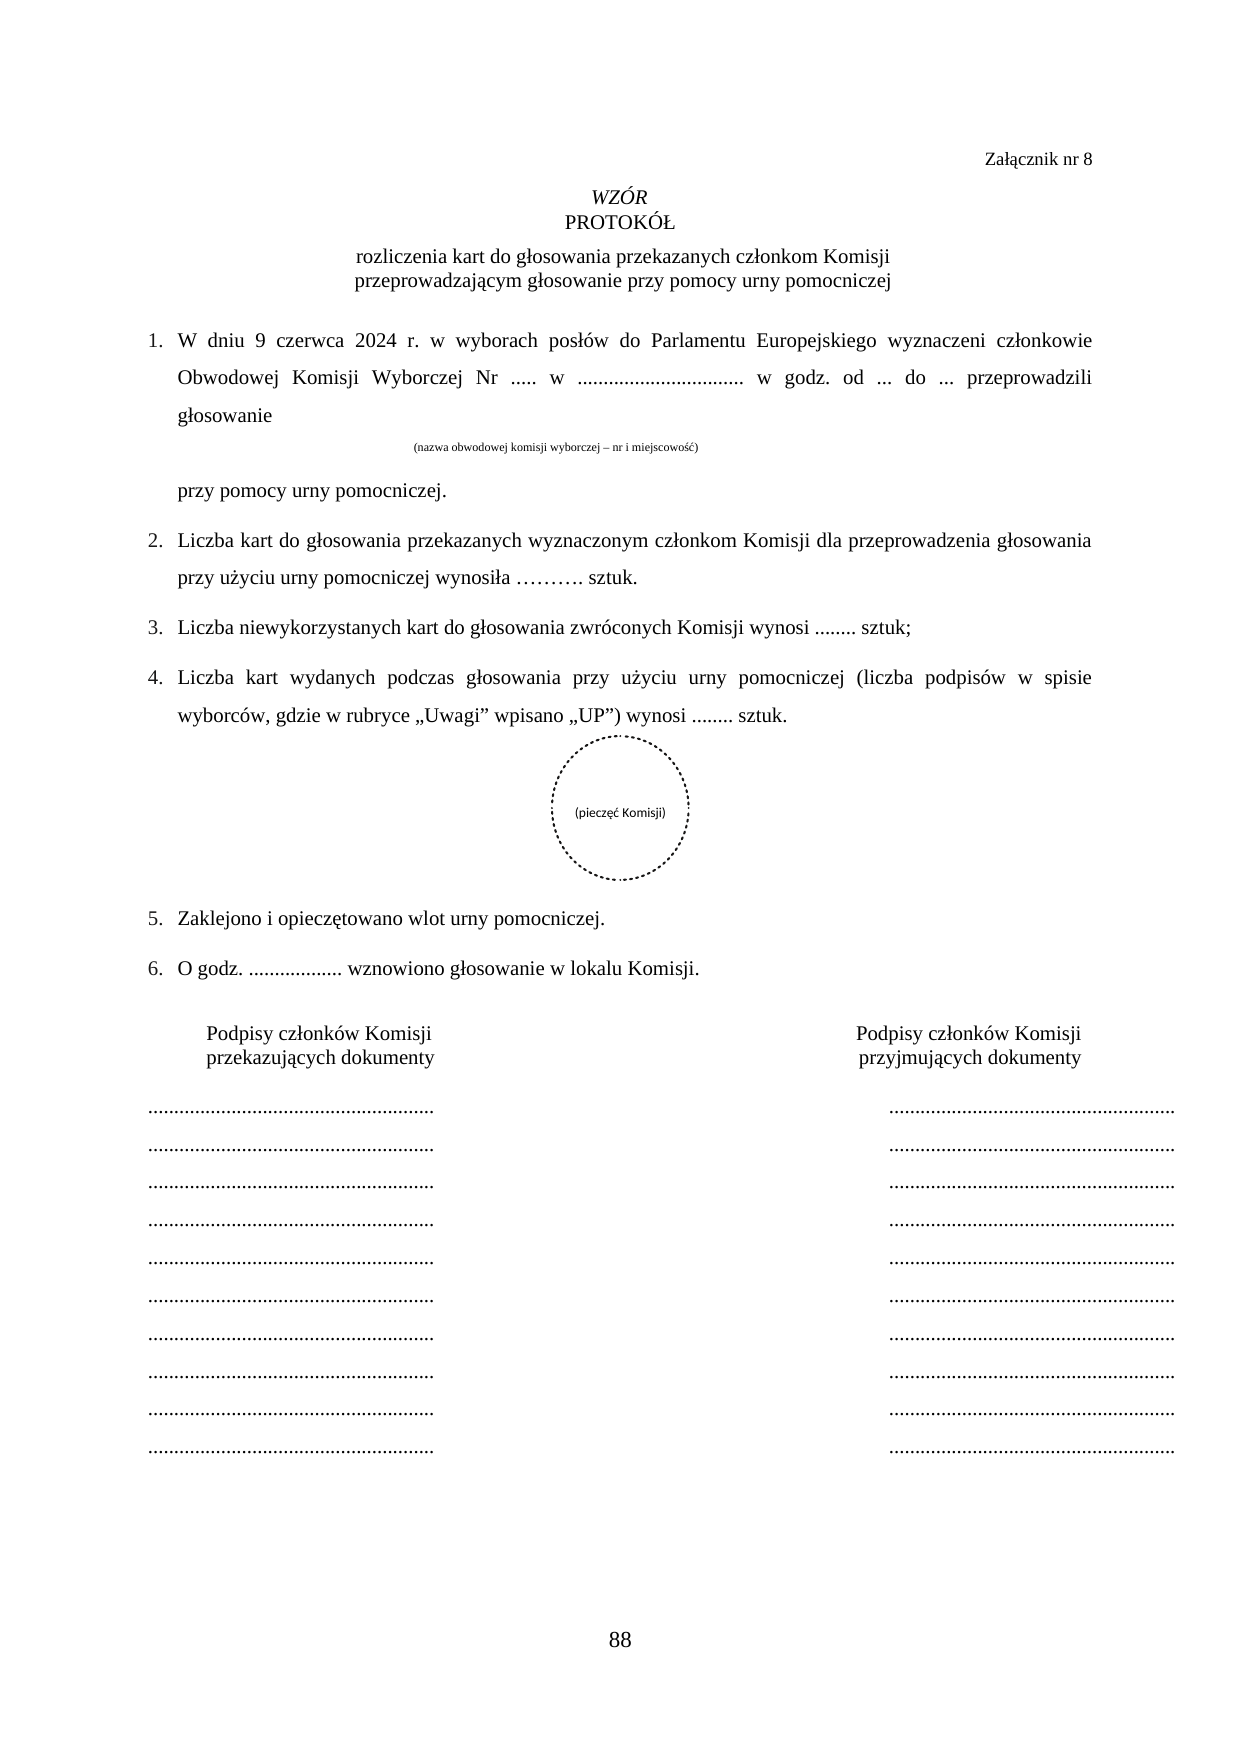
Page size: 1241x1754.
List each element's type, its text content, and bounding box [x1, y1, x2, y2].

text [148, 1396, 1093, 1420]
text ....................................................... ....................................................... [148, 1321, 1093, 1345]
list Liczba kart do głosowania przekazanych wyznaczonym członkom Komisji dla przeprowadzenia głosowania przy użyciu urny pomocniczej wynosiła ………. sztuk. [148, 517, 1093, 592]
text ....................................................... ....................................................... [148, 1169, 1093, 1193]
text ....................................................... ....................................................... [148, 1207, 1093, 1231]
text przeprowadzającym głosowanie przy pomocy urny pomocniczej [217, 268, 1029, 292]
text ....................................................... ....................................................... [148, 1245, 1093, 1269]
list Zaklejono i opieczętowano wlot urny pomocniczej. [148, 742, 1093, 933]
list Liczba kart wydanych podczas głosowania przy użyciu urny pomocniczej (liczba podpisów w spisie wyborców, gdzie w rubryce „Uwagi” wpisano „UP”) wynosi ........ sztuk. [148, 654, 1093, 729]
text WZÓR [148, 185, 1093, 209]
text PROTOKÓŁ [148, 210, 1093, 234]
text Załącznik nr 8 [148, 148, 1093, 169]
text ....................................................... ....................................................... [148, 1094, 1093, 1118]
text przy pomocy urny pomocniczej. [148, 467, 1093, 504]
list O godz. .................. wznowiono głosowanie w lokalu Komisji. [148, 946, 1093, 983]
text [148, 1434, 1093, 1458]
text ....................................................... ....................................................... [148, 1283, 1093, 1307]
table_header Podpisy członków Komisji przyjmujących dokumenty [623, 983, 1093, 1069]
text ....................................................... ....................................................... [148, 1358, 1093, 1383]
table_header Podpisy członków Komisji przekazujących dokumenty [148, 983, 623, 1069]
list (nazwa obwodowej komisji wyborczej – nr i miejscowość) [195, 429, 1063, 467]
text ....................................................... ....................................................... [148, 1132, 1093, 1156]
text rozliczenia kart do głosowania przekazanych członkom Komisji [217, 244, 1029, 268]
list Liczba niewykorzystanych kart do głosowania zwróconych Komisji wynosi ........ sztuk; [148, 604, 1093, 642]
list W dniu 9 czerwca 2024 r. w wyborach posłów do Parlamentu Europejskiego wyznaczeni członkowie Obwodowej Komisji Wyborczej Nr ..... w ................................ w godz. od ... do ... przeprowadzili głosowanie [148, 317, 1093, 429]
